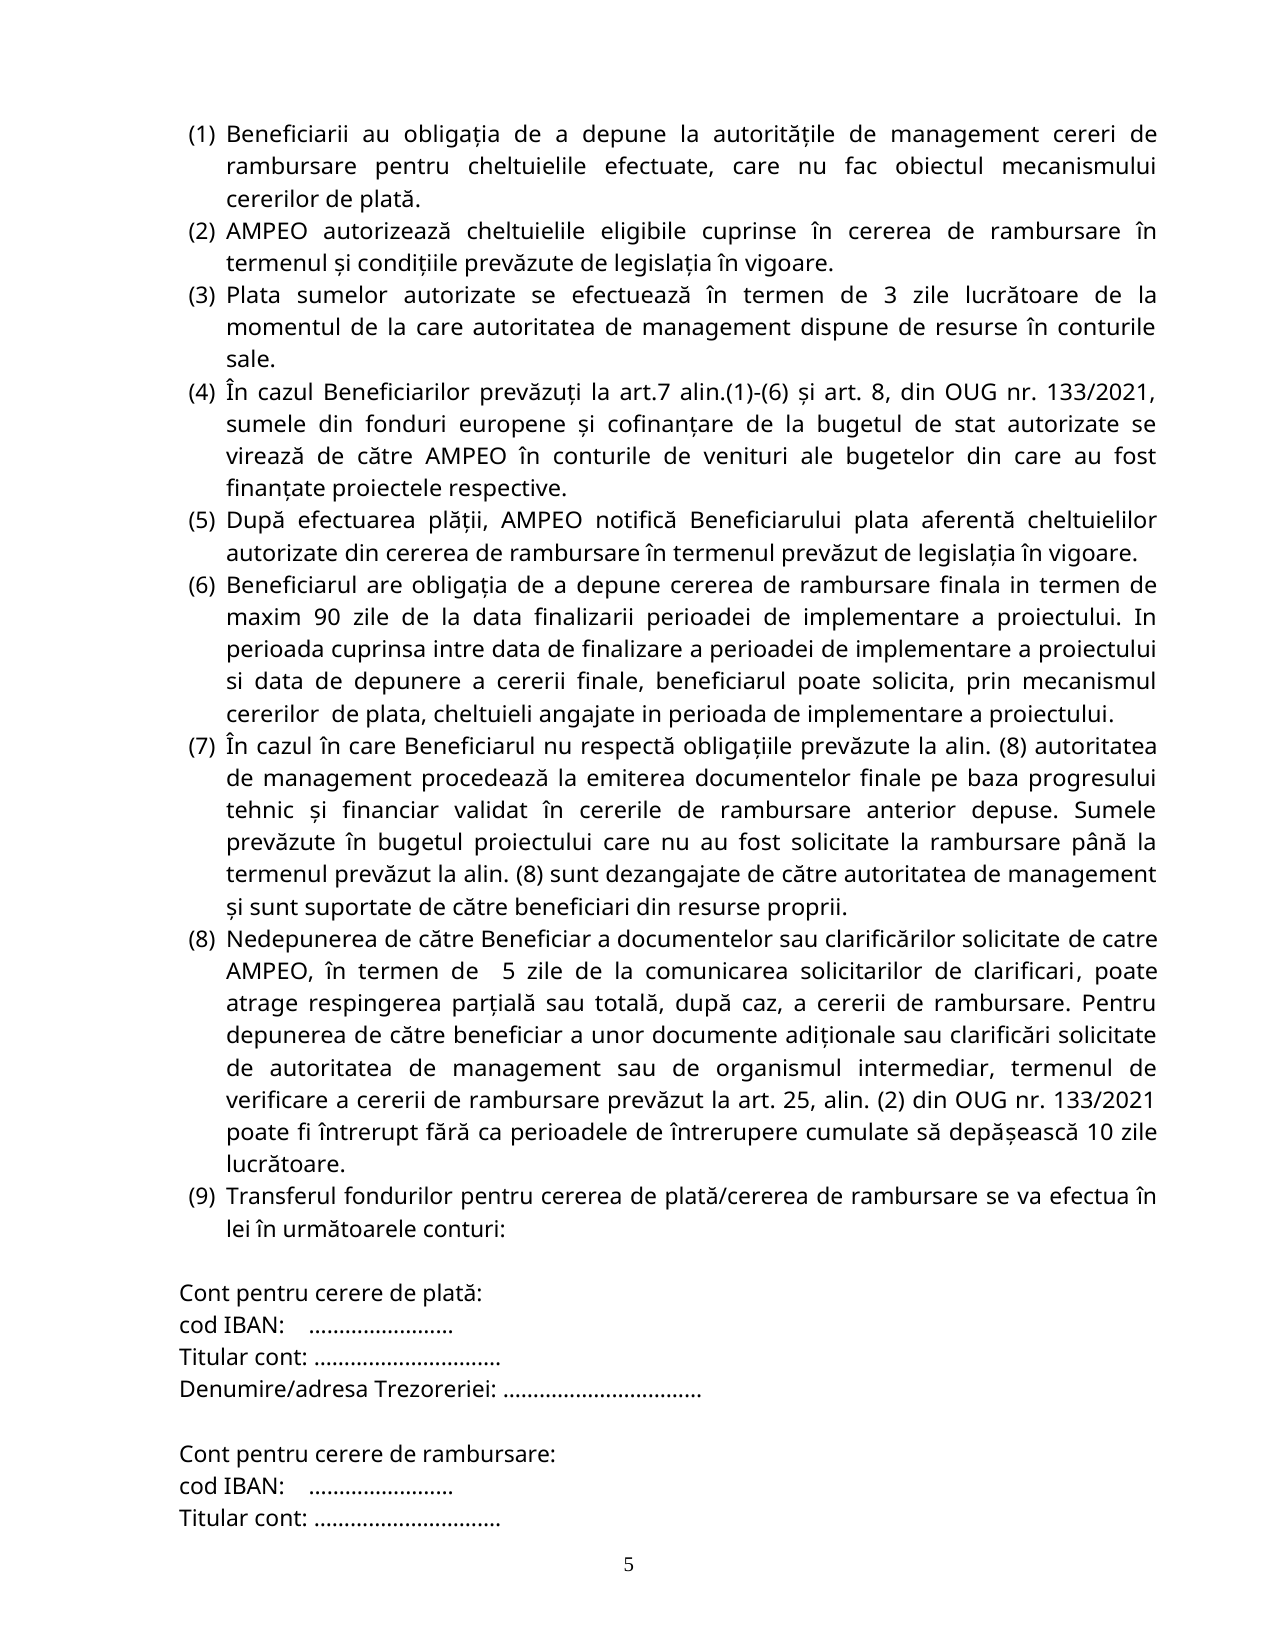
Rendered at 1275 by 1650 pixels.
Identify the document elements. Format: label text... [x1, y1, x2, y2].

list Beneficiarul are obligația de a depune cererea de rambursare finala in termen de maxim 90 zile de la data finalizarii perioadei de implementare a proiectului. In perioada cuprinsa intre data de finalizare a perioadei de implementare a proiectului si data de depunere a cererii finale, beneficiarul poate solicita, prin mecanismul cererilor de plata, cheltuieli angajate in perioada de implementare a proiectului. [188, 569, 1158, 729]
list Beneficiarii au obligaţia de a depune la autorităţile de management cereri de rambursare pentru cheltuielile efectuate, care nu fac obiectul mecanismului cererilor de plată. [188, 118, 1158, 214]
text Cont pentru cerere de plată: [179, 1277, 1159, 1308]
list În cazul Beneficiarilor prevăzuți la art.7 alin.(1)-(6) și art. 8, din OUG nr. 133/2021, sumele din fonduri europene și cofinanțare de la bugetul de stat autorizate se virează de către AMPEO în conturile de venituri ale bugetelor din care au fost finanțate proiectele respective. [188, 376, 1158, 503]
text Titular cont: …………………………. [179, 1502, 1159, 1533]
list După efectuarea plății, AMPEO notifică Beneficiarului plata aferentă cheltuielilor autorizate din cererea de rambursare în termenul prevăzut de legislația în vigoare. [188, 504, 1158, 568]
list Transferul fondurilor pentru cererea de plată/cererea de rambursare se va efectua în lei în următoarele conturi: [188, 1180, 1159, 1244]
text cod IBAN: …………………… [179, 1309, 1159, 1340]
list AMPEO autorizează cheltuielile eligibile cuprinse în cererea de rambursare în termenul și condițiile prevăzute de legislația în vigoare. [188, 215, 1158, 278]
text Titular cont: …………………………. [179, 1341, 1159, 1372]
list În cazul în care Beneficiarul nu respectă obligaţiile prevăzute la alin. (8) autoritatea de management procedează la emiterea documentelor finale pe baza progresului tehnic şi financiar validat în cererile de rambursare anterior depuse. Sumele prevăzute în bugetul proiectului care nu au fost solicitate la rambursare până la termenul prevăzut la alin. (8) sunt dezangajate de către autoritatea de management şi sunt suportate de către beneficiari din resurse proprii. [188, 730, 1158, 922]
text Cont pentru cerere de rambursare: [179, 1438, 1159, 1469]
list Nedepunerea de către Beneficiar a documentelor sau clarificărilor solicitate de catre AMPEO, în termen de 5 zile de la comunicarea solicitarilor de clarificari, poate atrage respingerea parțială sau totală, după caz, a cererii de rambursare. Pentru depunerea de către beneficiar a unor documente adiţionale sau clarificări solicitate de autoritatea de management sau de organismul intermediar, termenul de verificare a cererii de rambursare prevăzut la art. 25, alin. (2) din OUG nr. 133/2021 poate fi întrerupt fără ca perioadele de întrerupere cumulate să depăşească 10 zile lucrătoare. [188, 923, 1158, 1179]
list Plata sumelor autorizate se efectuează în termen de 3 zile lucrătoare de la momentul de la care autoritatea de management dispune de resurse în conturile sale. [188, 279, 1158, 375]
text Denumire/adresa Trezoreriei: …………………………… [179, 1373, 1159, 1405]
text cod IBAN: …………………… [179, 1470, 1159, 1501]
